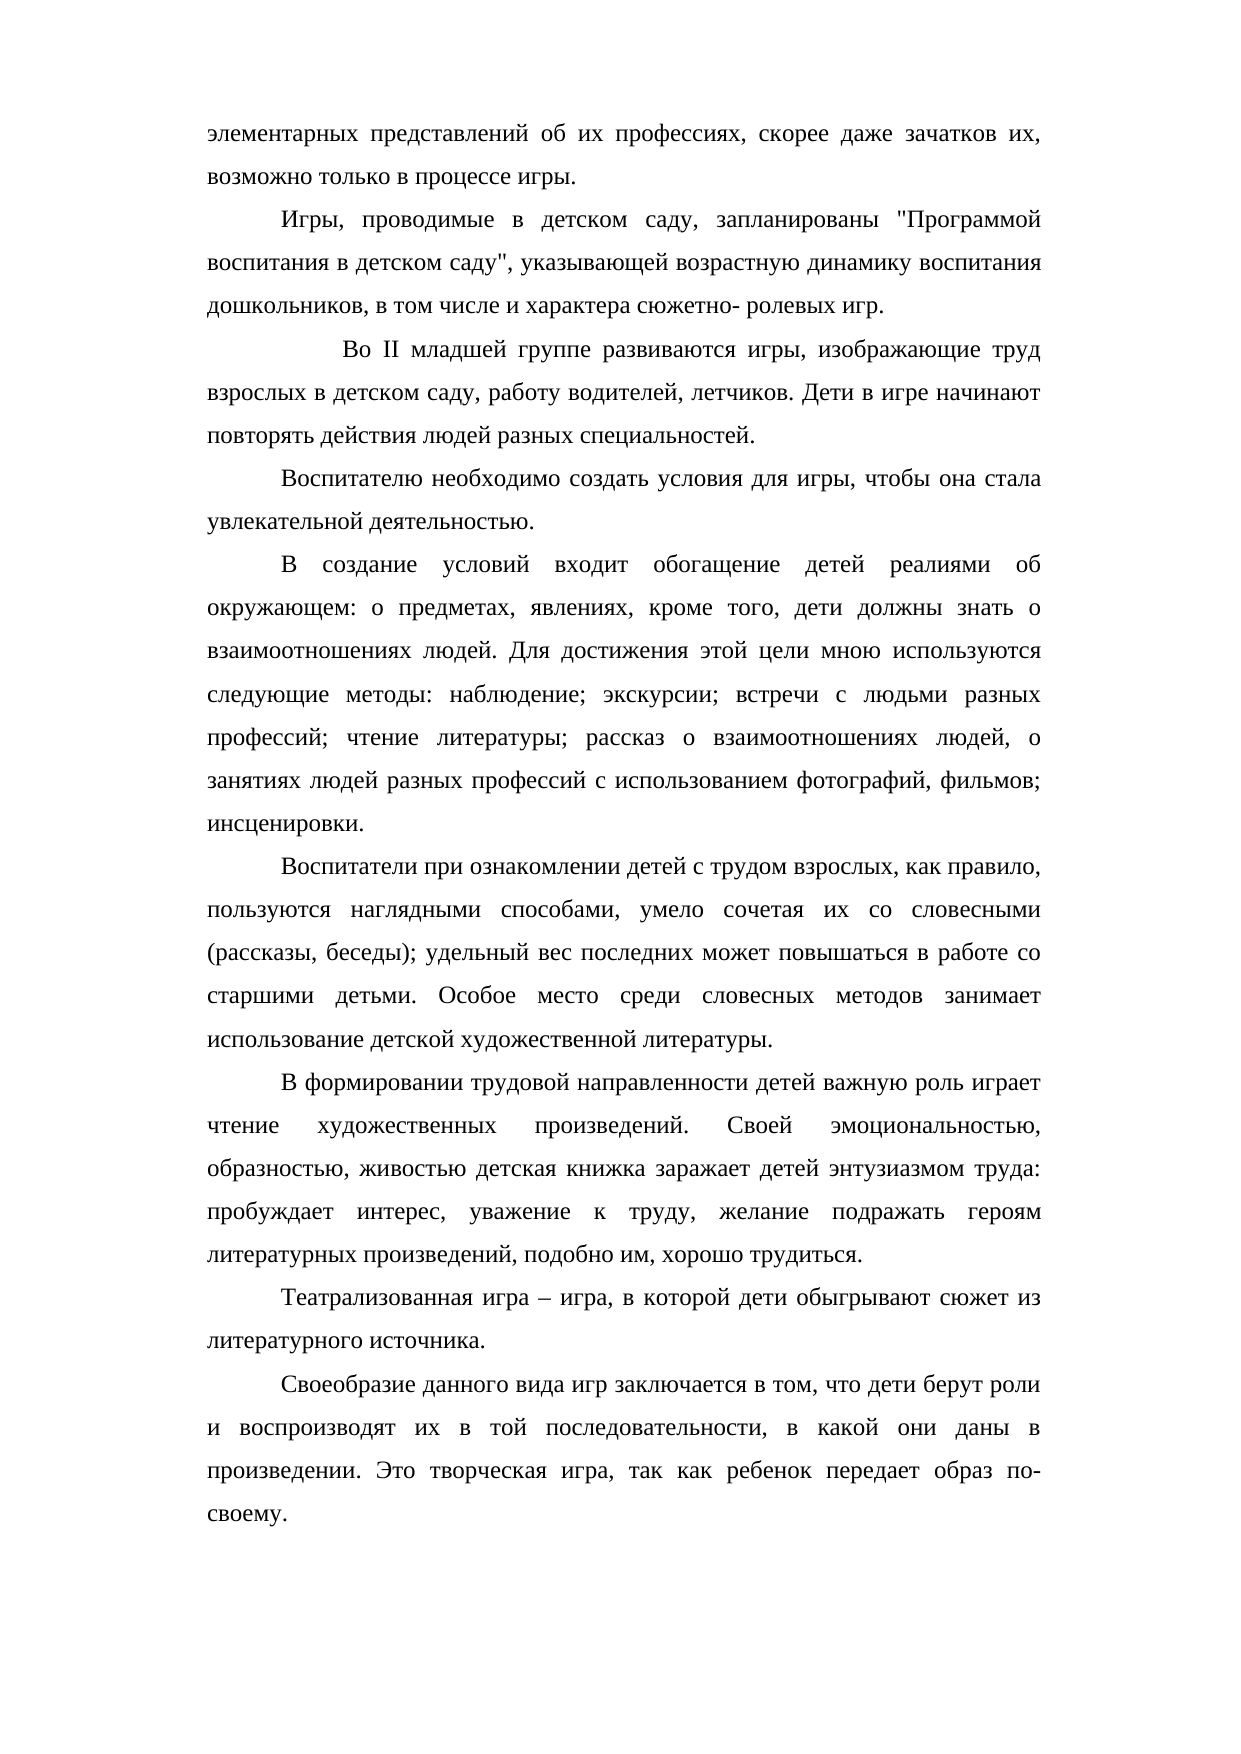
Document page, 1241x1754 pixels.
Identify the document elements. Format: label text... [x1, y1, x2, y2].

text В формировании трудовой направленности детей важную роль играет чтение художественных произведений. Своей эмоциональностью, образностью, живостью детская книжка заражает детей энтузиазмом труда: пробуждает интерес, уважение к труду, желание подражать героям литературных произведений, подобно им, хорошо трудиться. [207, 1067, 1042, 1268]
text Во II младшей группе развиваются игры, изображающие труд взрослых в детском саду, работу водителей, летчиков. Дети в игре начинают повторять действия людей разных специальностей. [207, 334, 1042, 449]
text Воспитатели при ознакомлении детей с трудом взрослых, как правило, пользуются наглядными способами, умело сочетая их со словесными (рассказы, беседы); удельный вес последних может повышаться в работе со старшими детьми. Особое место среди словесных методов занимает использование детской художественной литературы. [207, 851, 1042, 1052]
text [207, 118, 1042, 190]
text Воспитателю необходимо создать условия для игры, чтобы она стала увлекательной деятельностью. [207, 463, 1042, 535]
text Театрализованная игра – игра, в которой дети обыгрывают сюжет из литературного источника. [207, 1282, 1042, 1354]
text В создание условий входит обогащение детей реалиями об окружающем: о предметах, явлениях, кроме того, дети должны знать о взаимоотношениях людей. Для достижения этой цели мною используются следующие методы: наблюдение; экскурсии; встречи с людьми разных профессий; чтение литературы; рассказ о взаимоотношениях людей, о занятиях людей разных профессий с использованием фотографий, фильмов; инсценировки. [207, 549, 1042, 837]
text Игры, проводимые в детском саду, запланированы "Программой воспитания в детском саду", указывающей возрастную динамику воспитания дошкольников, в том числе и характера сюжетно- ролевых игр. [207, 204, 1042, 319]
text Своеобразие данного вида игр заключается в том, что дети берут роли и воспроизводят их в той последовательности, в какой они даны в произведении. Это творческая игра, так как ребенок передает образ по- своему. [207, 1369, 1042, 1527]
